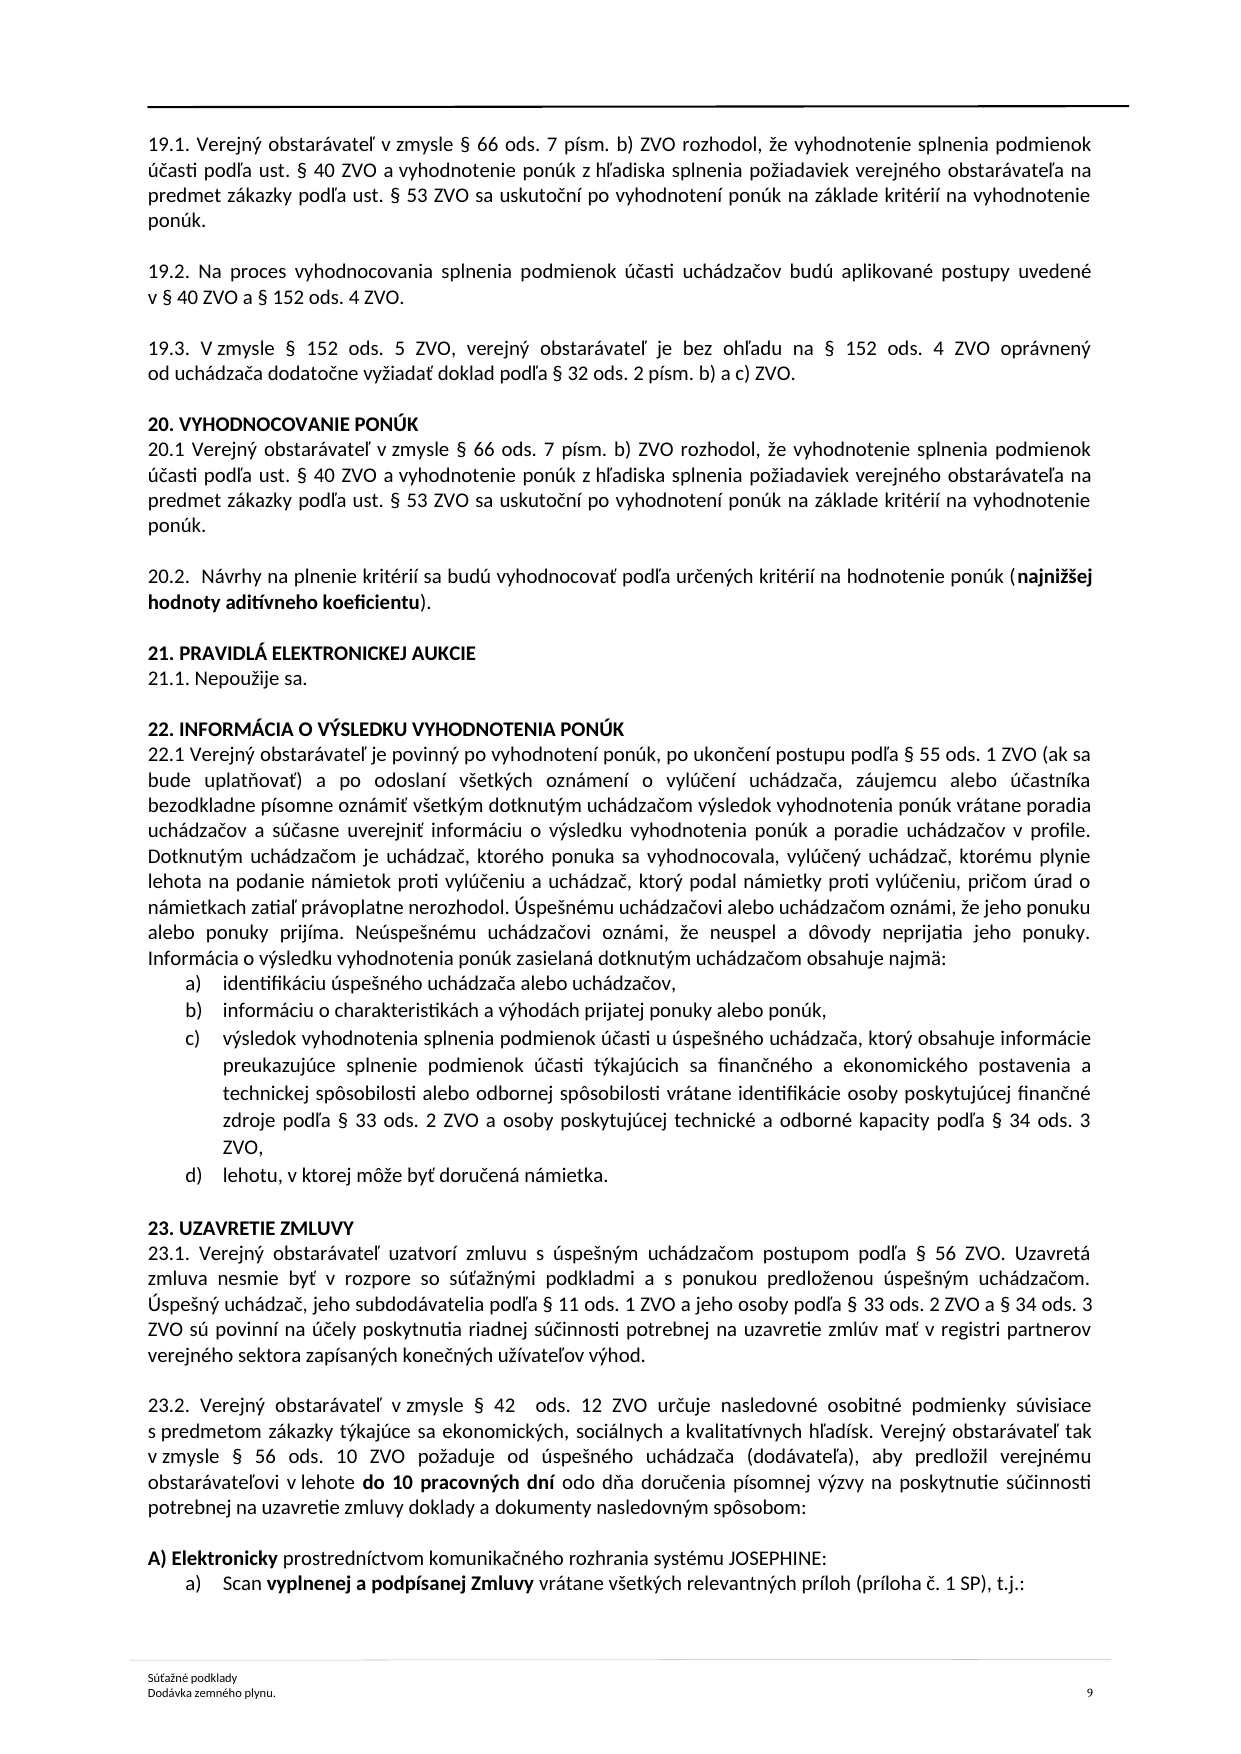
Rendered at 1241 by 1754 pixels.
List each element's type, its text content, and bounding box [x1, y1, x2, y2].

text 20.2. Návrhy na plnenie kritérií sa budú vyhodnocovať podľa určených kritérií na hodnotenie ponúk (najnižšej hodnoty aditívneho koeficientu). [148, 563, 1092, 614]
text 21.1. Nepoužije sa. [148, 665, 1092, 691]
text A) Elektronicky prostredníctvom komunikačného rozhrania systému JOSEPHINE: [148, 1545, 1092, 1571]
text 22. INFORMÁCIA O VÝSLEDKU VYHODNOTENIA PONÚK [148, 716, 1092, 741]
text 23.2. Verejný obstarávateľ v zmysle § 42 ods. 12 ZVO určuje nasledovné osobitné podmienky súvisiace s predmetom zákazky týkajúce sa ekonomických, sociálnych a kvalitatívnych hľadísk. Verejný obstarávateľ tak v zmysle § 56 ods. 10 ZVO požaduje od úspešného uchádzača (dodávateľa), aby predložil verejnému obstarávateľovi v lehote do 10 pracovných dní odo dňa doručenia písomnej výzvy na poskytnutie súčinnosti potrebnej na uzavretie zmluvy doklady a dokumenty nasledovným spôsobom: [148, 1393, 1092, 1520]
list informáciu o charakteristikách a výhodách prijatej ponuky alebo ponúk, [185, 997, 1092, 1023]
text 19.1. Verejný obstarávateľ v zmysle § 66 ods. 7 písm. b) ZVO rozhodol, že vyhodnotenie splnenia podmienok účasti podľa ust. § 40 ZVO a vyhodnotenie ponúk z hľadiska splnenia požiadaviek verejného obstarávateľa na predmet zákazky podľa ust. § 53 ZVO sa uskutoční po vyhodnotení ponúk na základe kritérií na vyhodnotenie ponúk. [148, 131, 1092, 233]
list lehotu, v ktorej môže byť doručená námietka. [185, 1162, 1092, 1187]
text 23. UZAVRETIE ZMLUVY [148, 1215, 1092, 1240]
list výsledok vyhodnotenia splnenia podmienok účasti u úspešného uchádzača, ktorý obsahuje informácie preukazujúce splnenie podmienok účasti týkajúcich sa finančného a ekonomického postavenia a technickej spôsobilosti alebo odbornej spôsobilosti vrátane identifikácie osoby poskytujúcej finančné zdroje podľa § 33 ods. 2 ZVO a osoby poskytujúcej technické a odborné kapacity podľa § 34 ods. 3 ZVO, [185, 1025, 1092, 1160]
list identifikáciu úspešného uchádzača alebo uchádzačov, [185, 970, 1092, 996]
text 20.1 Verejný obstarávateľ v zmysle § 66 ods. 7 písm. b) ZVO rozhodol, že vyhodnotenie splnenia podmienok účasti podľa ust. § 40 ZVO a vyhodnotenie ponúk z hľadiska splnenia požiadaviek verejného obstarávateľa na predmet zákazky podľa ust. § 53 ZVO sa uskutoční po vyhodnotení ponúk na základe kritérií na vyhodnotenie ponúk. [148, 436, 1092, 538]
text 19.2. Na proces vyhodnocovania splnenia podmienok účasti uchádzačov budú aplikované postupy uvedené v § 40 ZVO a § 152 ods. 4 ZVO. [148, 258, 1092, 309]
list Scan vyplnenej a podpísanej Zmluvy vrátane všetkých relevantných príloh (príloha č. 1 SP), t.j.: [185, 1571, 1092, 1596]
text 21. PRAVIDLÁ ELEKTRONICKEJ AUKCIE [148, 640, 1092, 665]
text 22.1 Verejný obstarávateľ je povinný po vyhodnotení ponúk, po ukončení postupu podľa § 55 ods. 1 ZVO (ak sa bude uplatňovať) a po odoslaní všetkých oznámení o vylúčení uchádzača, záujemcu alebo účastníka bezodkladne písomne oznámiť všetkým dotknutým uchádzačom výsledok vyhodnotenia ponúk vrátane poradia uchádzačov a súčasne uverejniť informáciu o výsledku vyhodnotenia ponúk a poradie uchádzačov v profile. Dotknutým uchádzačom je uchádzač, ktorého ponuka sa vyhodnocovala, vylúčený uchádzač, ktorému plynie lehota na podanie námietok proti vylúčeniu a uchádzač, ktorý podal námietky proti vylúčeniu, pričom úrad o námietkach zatiaľ právoplatne nerozhodol. Úspešnému uchádzačovi alebo uchádzačom oznámi, že jeho ponuku alebo ponuky prijíma. Neúspešnému uchádzačovi oznámi, že neuspel a dôvody neprijatia jeho ponuky. Informácia o výsledku vyhodnotenia ponúk zasielaná dotknutým uchádzačom obsahuje najmä: [148, 741, 1092, 970]
text 20. VYHODNOCOVANIE PONÚK [148, 411, 1092, 436]
text 19.3. V zmysle § 152 ods. 5 ZVO, verejný obstarávateľ je bez ohľadu na § 152 ods. 4 ZVO oprávnený od uchádzača dodatočne vyžiadať doklad podľa § 32 ods. 2 písm. b) a c) ZVO. [148, 335, 1092, 386]
text 23.1. Verejný obstarávateľ uzatvorí zmluvu s úspešným uchádzačom postupom podľa § 56 ZVO. Uzavretá zmluva nesmie byť v rozpore so súťažnými podkladmi a s ponukou predloženou úspešným uchádzačom. Úspešný uchádzač, jeho subdodávatelia podľa § 11 ods. 1 ZVO a jeho osoby podľa § 33 ods. 2 ZVO a § 34 ods. 3 ZVO sú povinní na účely poskytnutia riadnej súčinnosti potrebnej na uzavretie zmlúv mať v registri partnerov verejného sektora zapísaných konečných užívateľov výhod. [148, 1240, 1092, 1367]
